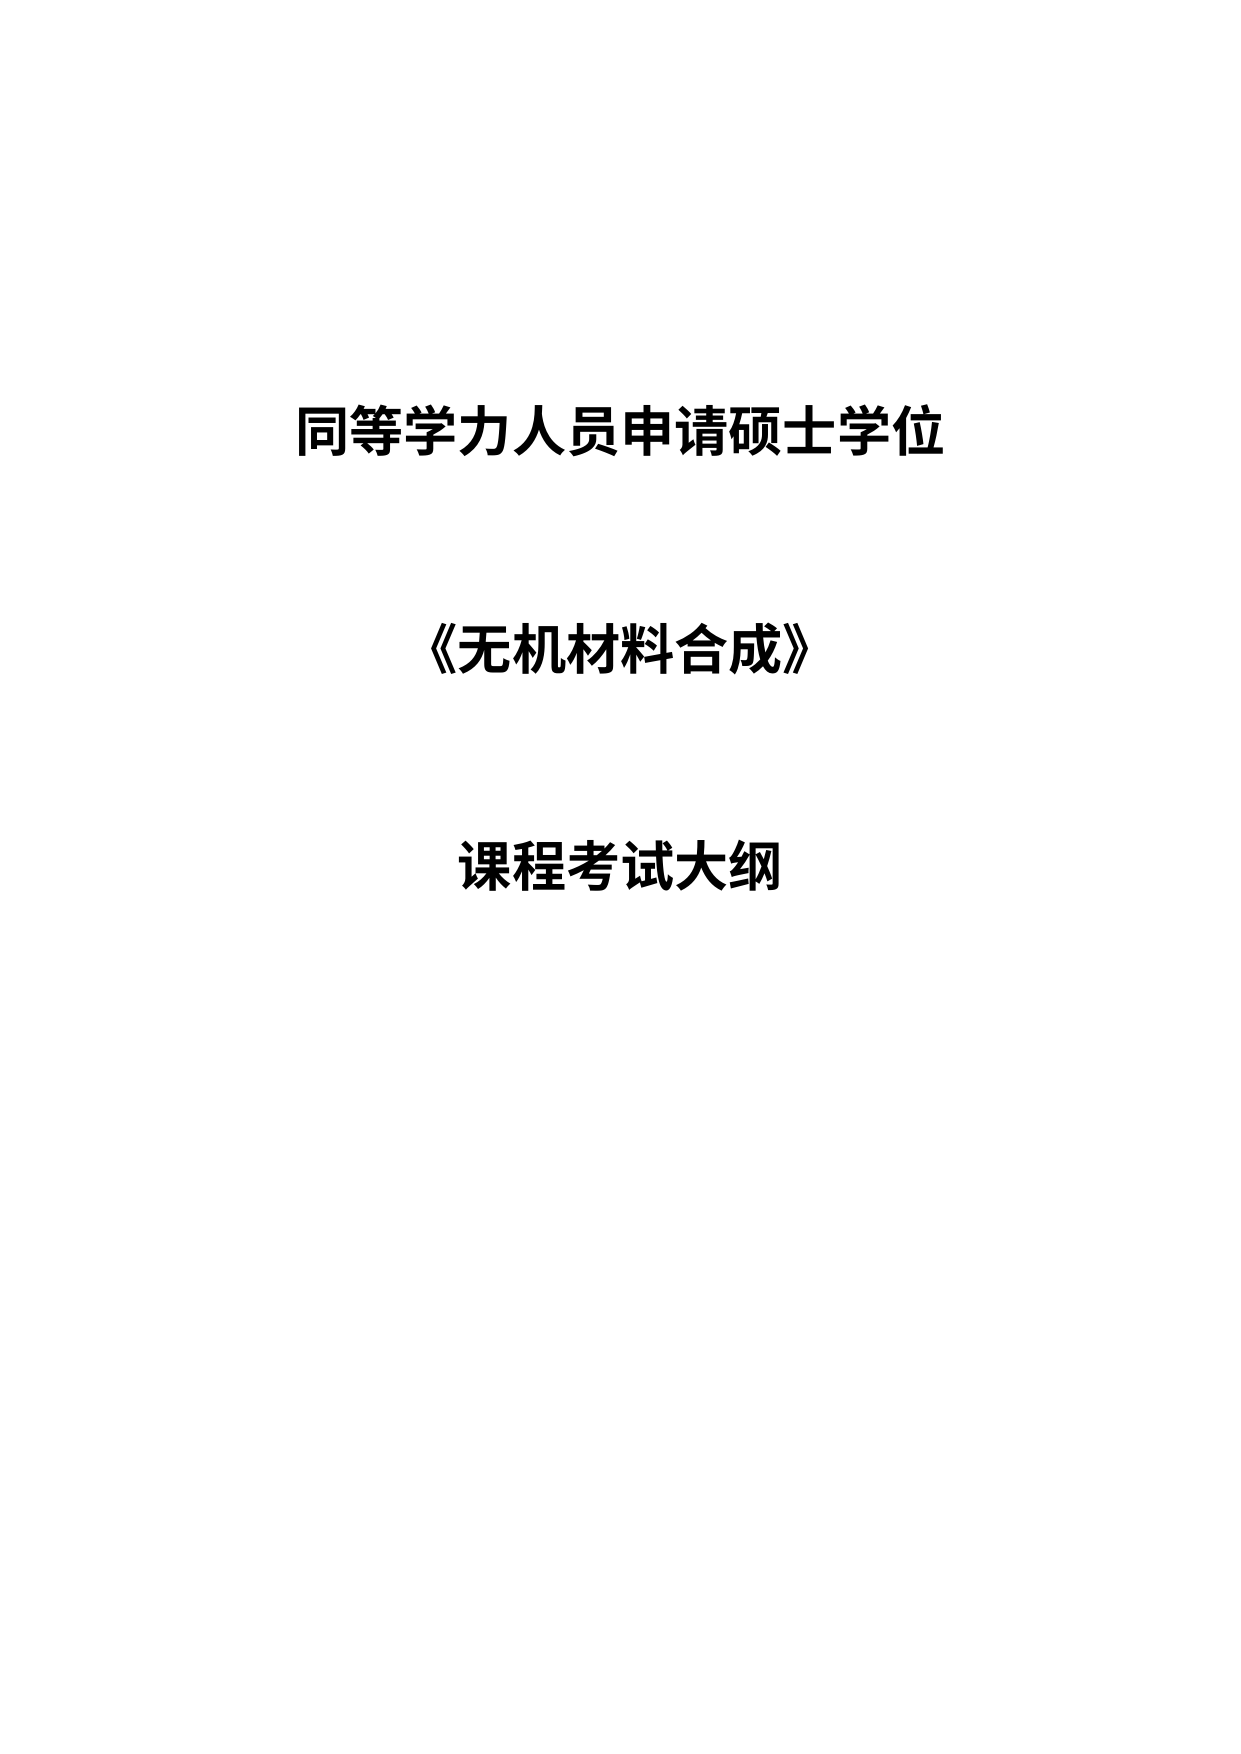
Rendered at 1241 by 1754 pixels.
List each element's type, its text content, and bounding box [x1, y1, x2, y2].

text 同等学力人员申请硕士学位 [187, 379, 1053, 477]
text 《无机材料合成》 [187, 597, 1053, 694]
text 课程考试大纲 [187, 814, 1053, 912]
